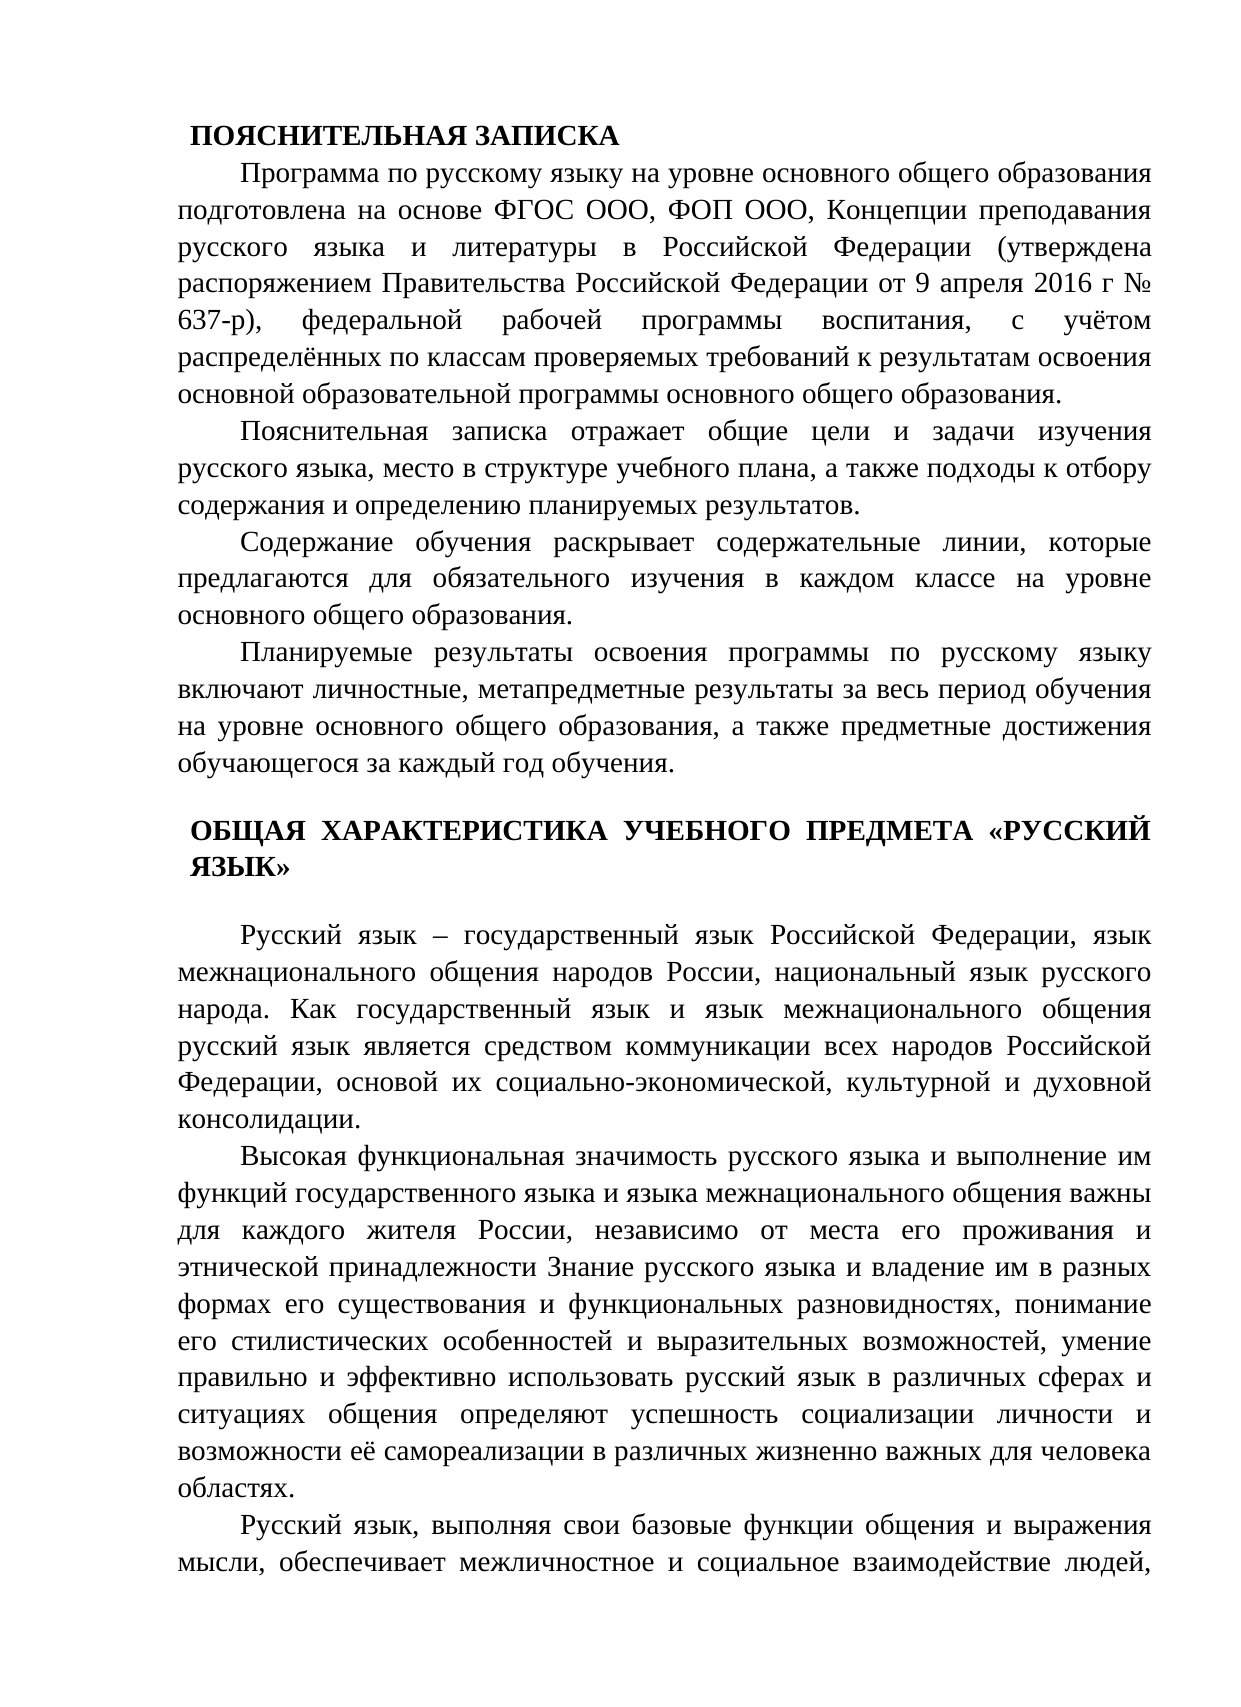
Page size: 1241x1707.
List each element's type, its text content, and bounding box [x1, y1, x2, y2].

text Высокая функциональная значимость русского языка и выполнение им функций государственного языка и языка межнационального общения важны для каждого жителя России, независимо от места его проживания и этнической принадлежности Знание русского языка и владение им в разных формах его существования и функциональных разновидностях, понимание его стилистических особенностей и выразительных возможностей, умение правильно и эффективно использовать русский язык в различных сферах и ситуациях общения определяют успешность социализации личности и возможности её самореализации в различных жизненно важных для человека областях. [177, 1138, 1152, 1504]
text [177, 1507, 1152, 1577]
text ​​ОБЩАЯ ХАРАКТЕРИСТИКА УЧЕБНОГО ПРЕДМЕТА «РУССКИЙ ЯЗЫК» [190, 813, 1152, 883]
text Содержание обучения раскрывает содержательные линии, которые предлагаются для обязательного изучения в каждом классе на уровне основного общего образования. [177, 524, 1152, 631]
text Планируемые результаты освоения программы по русскому языку включают личностные, метапредметные результаты за весь период обучения на уровне основного общего образования, а также предметные достижения обучающегося за каждый год обучения. [177, 634, 1152, 778]
text Пояснительная записка отражает общие цели и задачи изучения русского языка, место в структуре учебного плана, а также подходы к отбору содержания и определению планируемых результатов. [177, 413, 1152, 520]
text ПОЯСНИТЕЛЬН​АЯ ЗАПИСКА [190, 118, 1152, 152]
text Программа по русскому языку на уровне основного общего образования подготовлена на основе ФГОС ООО, ФОП ООО, Концепции преподавания русского языка и литературы в Российской Федерации (утверждена распоряжением Правительства Российской Федерации от 9 апреля 2016 г № 637-р), федеральной рабочей программы воспитания, с учётом распределённых по классам проверяемых требований к результатам освоения основной образовательной программы основного общего образования. [177, 155, 1152, 410]
text Русский язык – государственный язык Российской Федерации, язык межнационального общения народов России, национальный язык русского народа. Как государственный язык и язык межнационального общения русский язык является средством коммуникации всех народов Российской Федерации, основой их социально-экономической, культурной и духовной консолидации. [177, 917, 1152, 1135]
